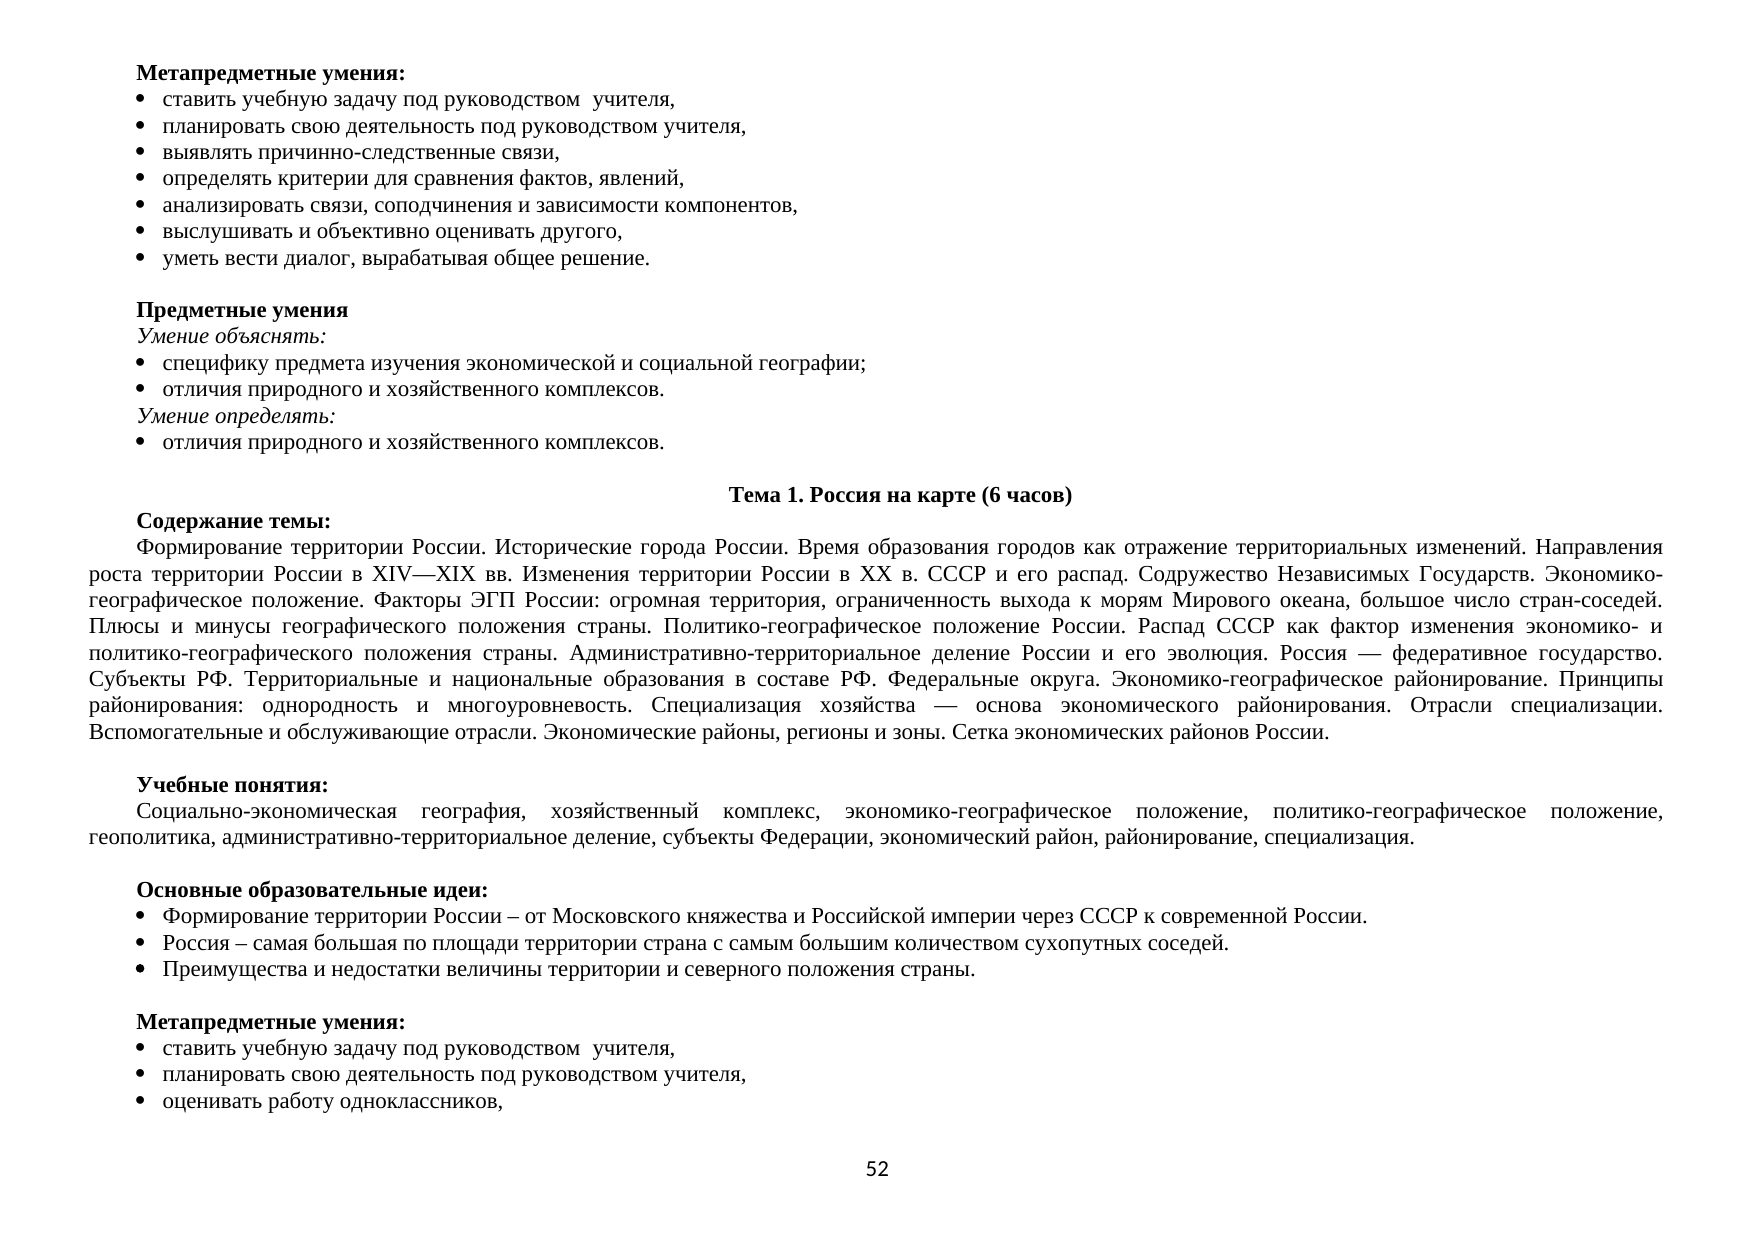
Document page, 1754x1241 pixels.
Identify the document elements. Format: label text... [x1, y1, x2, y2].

list ставить учебную задачу под руководством учителя, [89, 85, 1665, 112]
text Умение определять: [89, 402, 1665, 428]
text Умение объяснять: [89, 323, 1665, 349]
text Метапредметные умения: [89, 1008, 1665, 1034]
list анализировать связи, соподчинения и зависимости компонентов, [89, 191, 1665, 217]
text Предметные умения [89, 296, 1665, 323]
text Учебные понятия: [89, 771, 1665, 797]
text Формирование территории России. Исторические города России. Время образования городов как отражение территориальных изменений. Направления роста территории России в XIV—XIX вв. Изменения территории России в ХХ в. СССР и его распад. Содружество Независимых Государств. Экономико-географическое положение. Факторы ЭГП России: огромная территория, ограниченность выхода к морям Мирового океана, большое число стран-соседей. Плюсы и минусы географического положения страны. Политико-географическое положение России. Распад СССР как фактор изменения экономико- и политико-географического положения страны. Административно-территориальное деление России и его эволюция. Россия — федеративное государство. Субъекты РФ. Территориальные и национальные образования в составе РФ. Федеральные округа. Экономико-географическое районирование. Принципы районирования: однородность и многоуровневость. Специализация хозяйства — основа экономического районирования. Отрасли специализации. Вспомогательные и обслуживающие отрасли. Экономические районы, регионы и зоны. Сетка экономических районов России. [89, 533, 1665, 744]
text Содержание темы: [89, 507, 1665, 533]
list уметь вести диалог, вырабатывая общее решение. [89, 243, 1665, 270]
list отличия природного и хозяйственного комплексов. [89, 375, 1665, 402]
list ставить учебную задачу под руководством учителя, [89, 1034, 1665, 1061]
list планировать свою деятельность под руководством учителя, [89, 1061, 1665, 1087]
list Формирование территории России – от Московского княжества и Российской империи через СССР к современной России. [89, 902, 1665, 929]
text Тема 1. Россия на карте (6 часов) [89, 481, 1665, 507]
list выслушивать и объективно оценивать другого, [89, 217, 1665, 243]
list специфику предмета изучения экономической и социальной географии; [89, 349, 1665, 375]
text Основные образовательные идеи: [89, 876, 1665, 902]
list планировать свою деятельность под руководством учителя, [89, 112, 1665, 138]
text Социально-экономическая география, хозяйственный комплекс, экономико-географическое положение, политико-географическое положение, геополитика, административно-территориальное деление, субъекты Федерации, экономический район, районирование, специализация. [89, 797, 1665, 850]
list выявлять причинно-следственные связи, [89, 138, 1665, 164]
list определять критерии для сравнения фактов, явлений, [89, 164, 1665, 191]
list Россия – самая большая по площади территории страна с самым большим количеством сухопутных соседей. [89, 929, 1665, 955]
list Преимущества и недостатки величины территории и северного положения страны. [89, 955, 1665, 981]
text Метапредметные умения: [89, 59, 1665, 85]
list оценивать работу одноклассников, [89, 1087, 1665, 1113]
list отличия природного и хозяйственного комплексов. [89, 428, 1665, 454]
